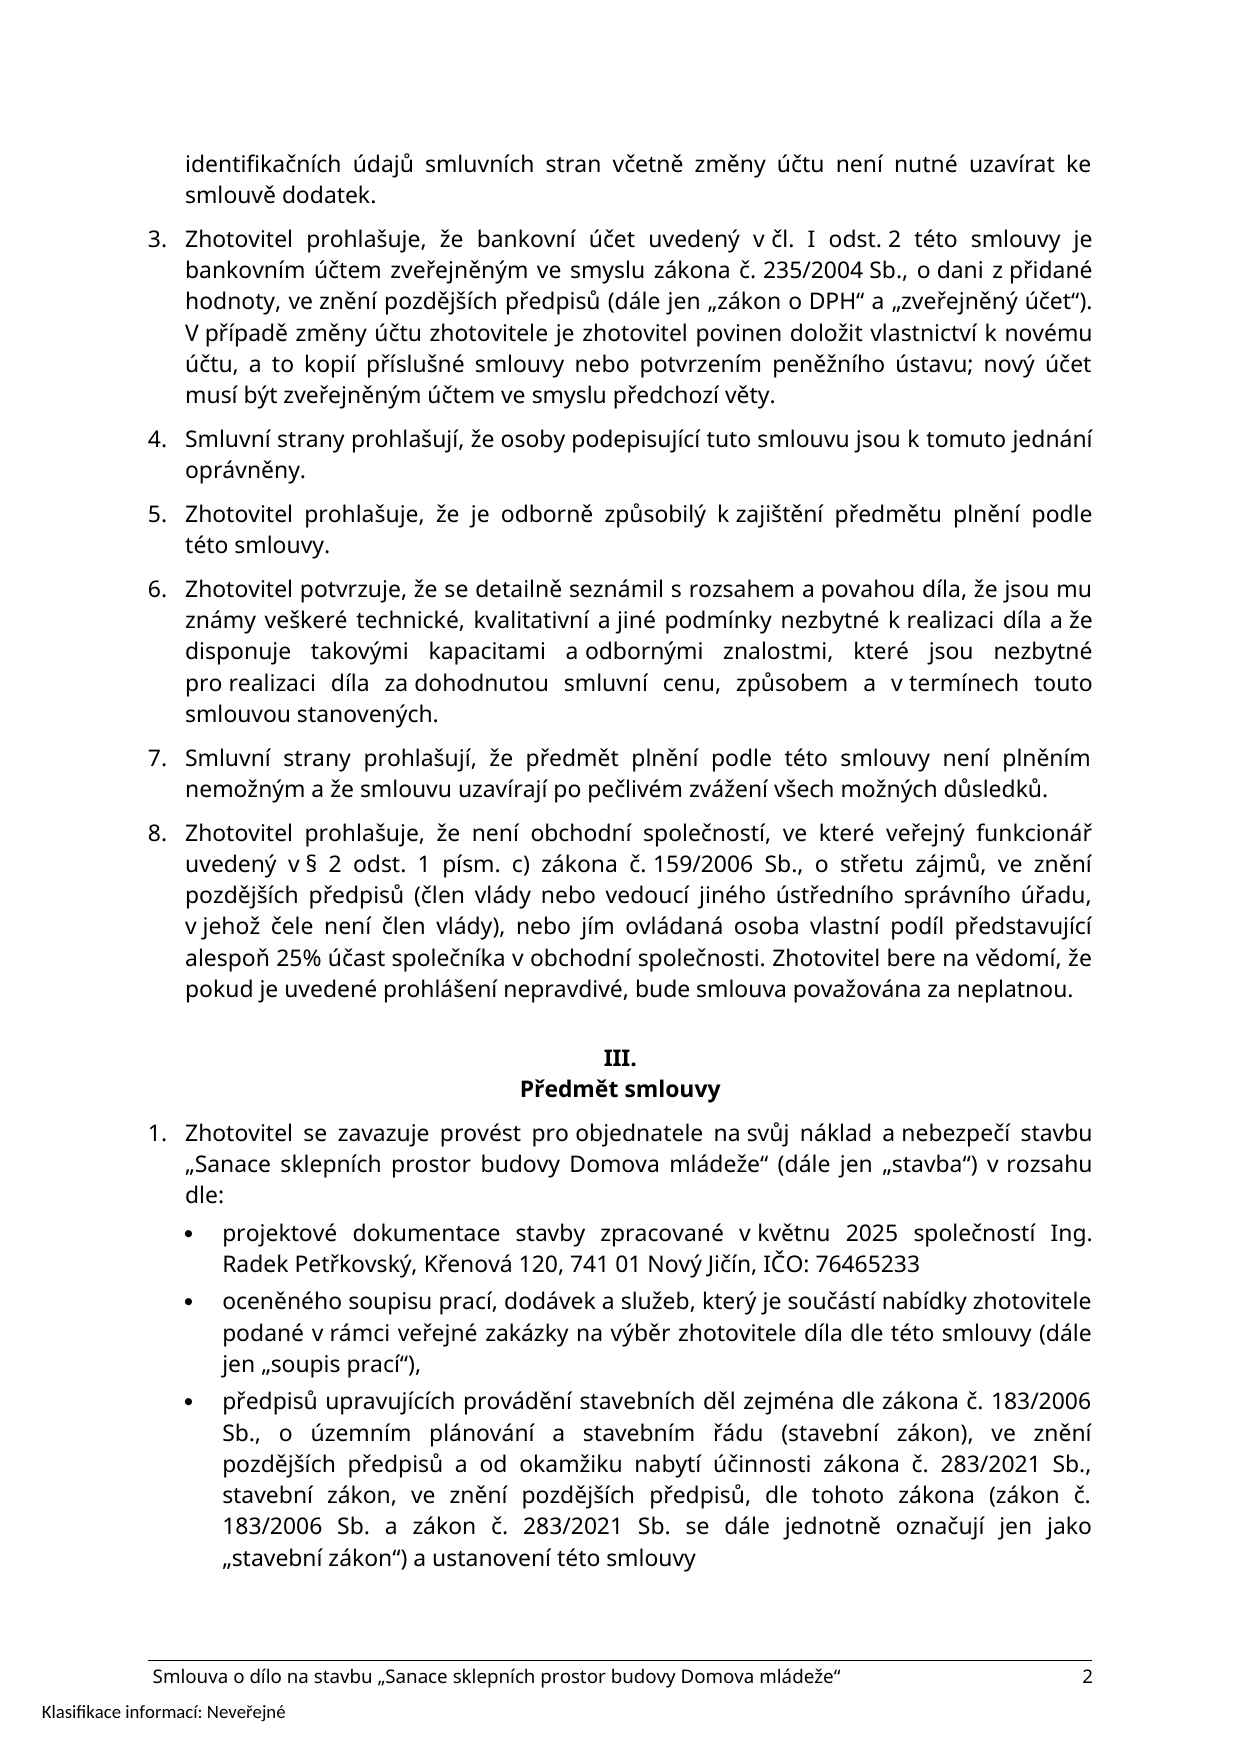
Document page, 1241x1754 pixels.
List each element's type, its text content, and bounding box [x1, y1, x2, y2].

text III. Předmět smlouvy [148, 1041, 1092, 1104]
list Zhotovitel prohlašuje, že není obchodní společností, ve které veřejný funkcionář uvedený v § 2 odst. 1 písm. c) zákona č. 159/2006 Sb., o střetu zájmů, ve znění pozdějších předpisů (člen vlády nebo vedoucí jiného ústředního správního úřadu, v jehož čele není člen vlády), nebo jím ovládaná osoba vlastní podíl představující alespoň 25% účast společníka v obchodní společnosti. Zhotovitel bere na vědomí, že pokud je uvedené prohlášení nepravdivé, bude smlouva považována za neplatnou. [148, 816, 1092, 1004]
list Zhotovitel prohlašuje, že bankovní účet uvedený v čl. I odst. 2 této smlouvy je bankovním účtem zveřejněným ve smyslu zákona č. 235/2004 Sb., o dani z přidané hodnoty, ve znění pozdějších předpisů (dále jen „zákon o DPH“ a „zveřejněný účet“). V případě změny účtu zhotovitele je zhotovitel povinen doložit vlastnictví k novému účtu, a to kopií příslušné smlouvy nebo potvrzením peněžního ústavu; nový účet musí být zveřejněným účtem ve smyslu předchozí věty. [148, 223, 1092, 410]
list Zhotovitel prohlašuje, že je odborně způsobilý k zajištění předmětu plnění podle této smlouvy. [148, 498, 1092, 560]
list Smluvní strany prohlašují, že osoby podepisující tuto smlouvu jsou k tomuto jednání oprávněny. [148, 423, 1092, 485]
list Zhotovitel potvrzuje, že se detailně seznámil s rozsahem a povahou díla, že jsou mu známy veškeré technické, kvalitativní a jiné podmínky nezbytné k realizaci díla a že disponuje takovými kapacitami a odbornými znalostmi, které jsou nezbytné pro realizaci díla za dohodnutou smluvní cenu, způsobem a v termínech touto smlouvou stanovených. [148, 573, 1092, 729]
list oceněného soupisu prací, dodávek a služeb, který je součástí nabídky zhotovitele podané v rámci veřejné zakázky na výběr zhotovitele díla dle této smlouvy (dále jen „soupis prací“), [185, 1285, 1092, 1379]
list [148, 148, 1092, 210]
list projektové dokumentace stavby zpracované v květnu 2025 společností Ing. Radek Petřkovský, Křenová 120, 741 01 Nový Jičín, IČO: 76465233 [185, 1216, 1092, 1279]
list Smluvní strany prohlašují, že předmět plnění podle této smlouvy není plněním nemožným a že smlouvu uzavírají po pečlivém zvážení všech možných důsledků. [148, 741, 1092, 804]
list předpisů upravujících provádění stavebních děl zejména dle zákona č. 183/2006 Sb., o územním plánování a stavebním řádu (stavební zákon), ve znění pozdějších předpisů a od okamžiku nabytí účinnosti zákona č. 283/2021 Sb., stavební zákon, ve znění pozdějších předpisů, dle tohoto zákona (zákon č. 183/2006 Sb. a zákon č. 283/2021 Sb. se dále jednotně označují jen jako „stavební zákon“) a ustanovení této smlouvy [185, 1385, 1092, 1573]
list Zhotovitel se zavazuje provést pro objednatele na svůj náklad a nebezpečí stavbu „Sanace sklepních prostor budovy Domova mládeže“ (dále jen „stavba“) v rozsahu dle: [148, 1116, 1092, 1210]
